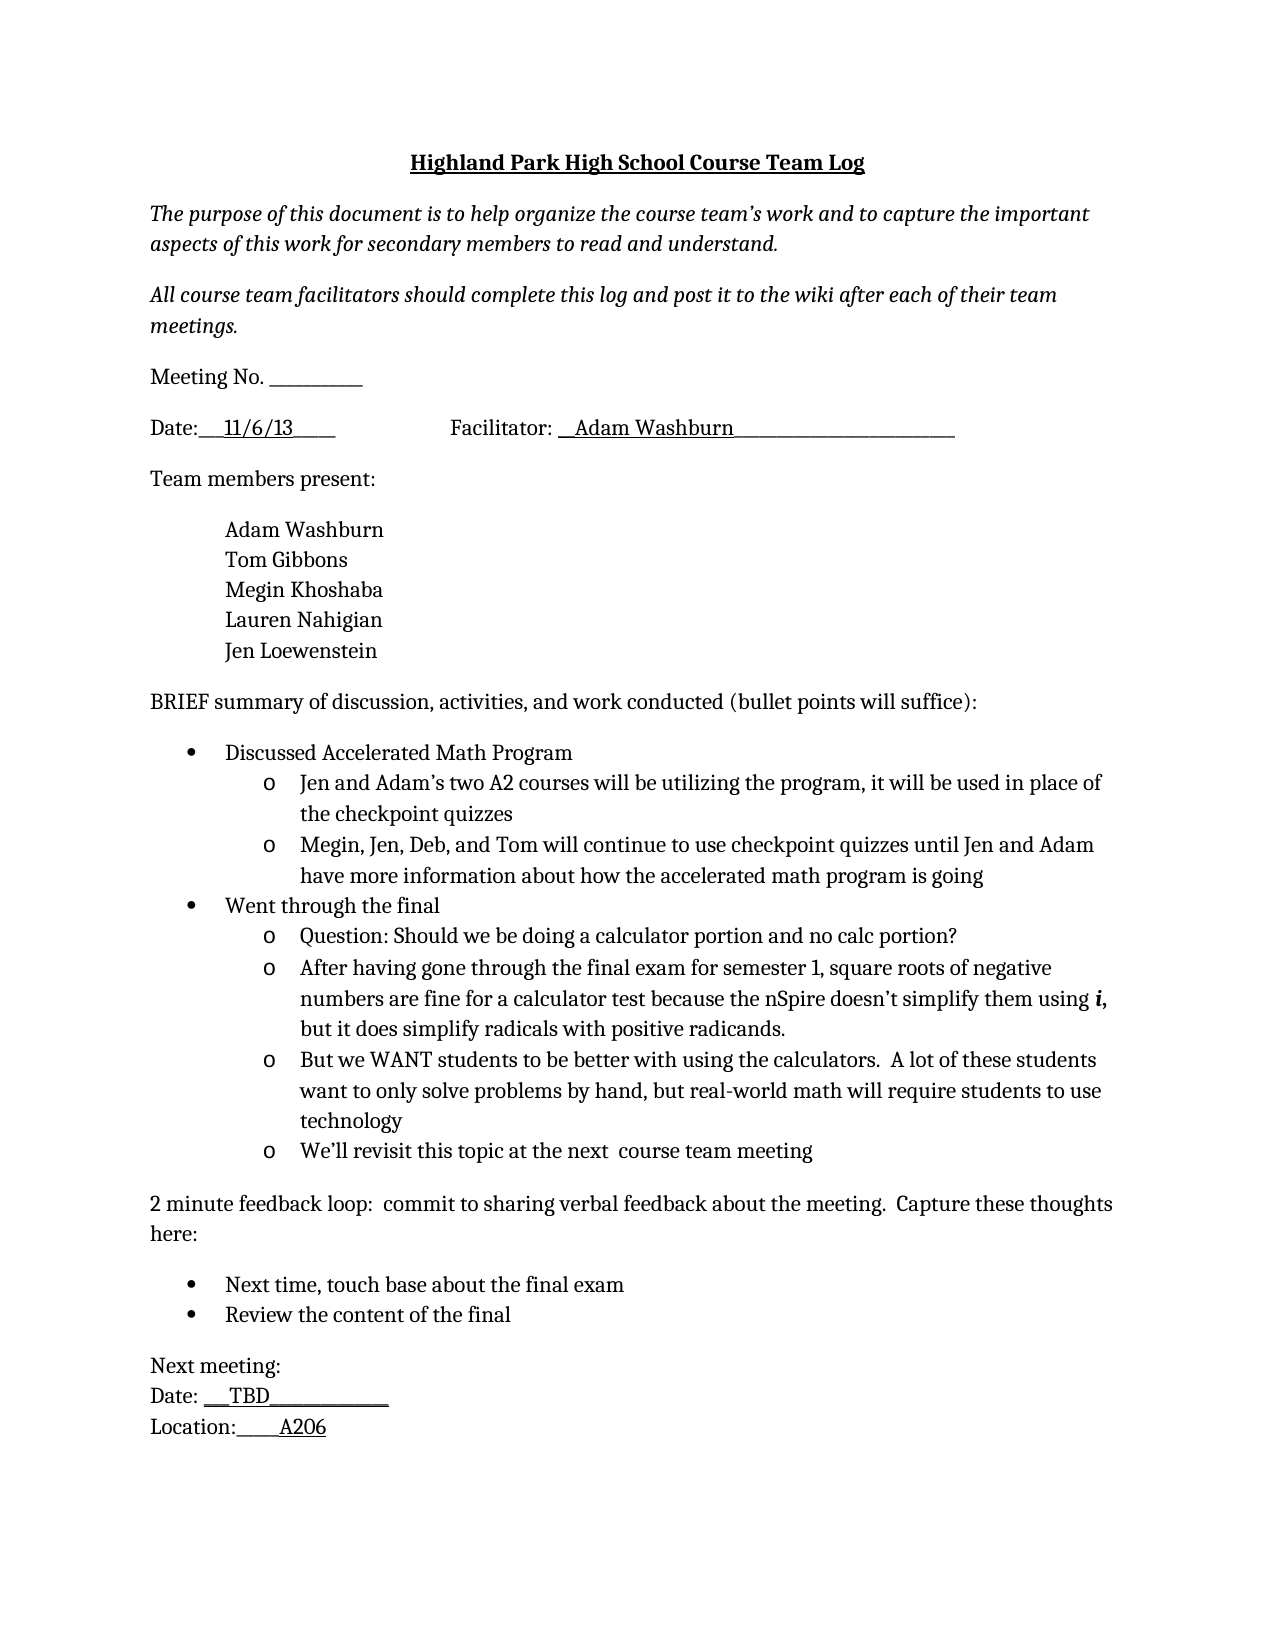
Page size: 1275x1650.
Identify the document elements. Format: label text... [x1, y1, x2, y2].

list Megin, Jen, Deb, and Tom will continue to use checkpoint quizzes until Jen and Adam have more information about how the accelerated math program is going [262, 831, 1125, 889]
text Team members present: [150, 466, 1125, 492]
list We’ll revisit this topic at the next course team meeting [262, 1138, 1125, 1166]
list Next time, touch base about the final exam [187, 1272, 1125, 1298]
list After having gone through the final exam for semester 1, square roots of negative numbers are fine for a calculator test because the nSpire doesn’t simplify them using i, but it does simplify radicals with positive radicands. [262, 955, 1125, 1043]
list Went through the final [187, 893, 1125, 919]
list Discussed Accelerated Math Program [187, 739, 1125, 766]
list Adam Washburn Tom Gibbons [225, 517, 1125, 573]
list Megin Khoshaba [225, 577, 1125, 603]
text Highland Park High School Course Team Log [150, 150, 1125, 176]
text Date:___11/6/13_____ Facilitator: __Adam Washburn__________________________ [150, 414, 1125, 441]
list But we WANT students to be better with using the calculators. A lot of these students want to only solve problems by hand, but real-world math will require students to use technology [262, 1046, 1125, 1134]
text All course team facilitators should complete this log and post it to the wiki after each of their team meetings. [150, 282, 1125, 339]
text Meeting No. ___________ [150, 363, 1125, 390]
list Jen Loewenstein [225, 637, 1125, 664]
text Next meeting: Date: ___TBD______________ Location:_____A206 [150, 1353, 1125, 1440]
text BRIEF summary of discussion, activities, and work conducted (bullet points will suffice): [150, 688, 1125, 715]
list Question: Should we be doing a calculator portion and no calc portion? [262, 923, 1125, 951]
list Jen and Adam’s two A2 courses will be utilizing the program, it will be used in place of the checkpoint quizzes [262, 770, 1125, 827]
text The purpose of this document is to help organize the course team’s work and to capture the important aspects of this work for secondary members to read and understand. [150, 201, 1125, 258]
list Lauren Nahigian [225, 607, 1125, 634]
list Review the content of the final [187, 1302, 1125, 1328]
text 2 minute feedback loop: commit to sharing verbal feedback about the meeting. Capture these thoughts here: [150, 1191, 1125, 1247]
